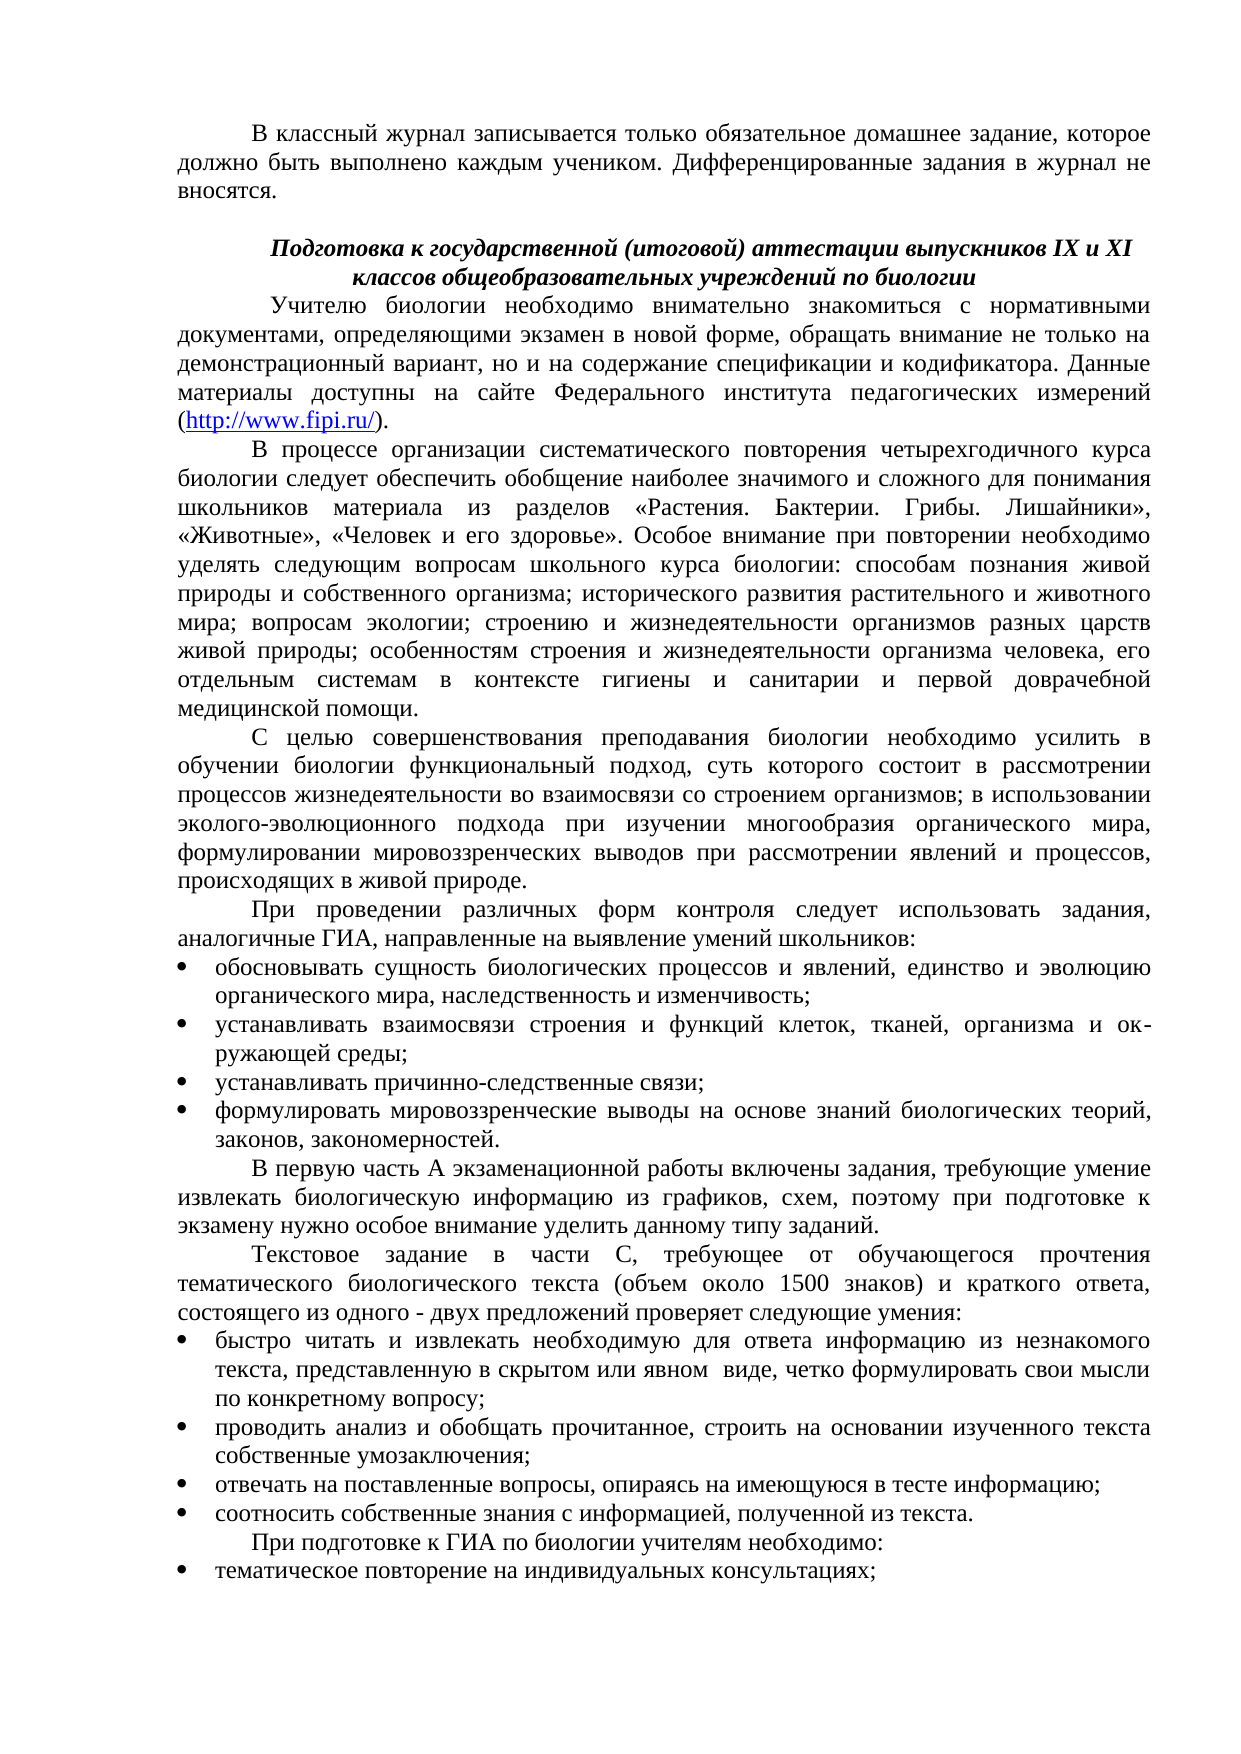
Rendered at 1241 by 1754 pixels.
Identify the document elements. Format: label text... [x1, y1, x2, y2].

list быстро читать и извлекать необходимую для ответа информацию из незнакомого текста, представленную в скрытом или явном виде, четко формулировать свои мысли по конкретному вопросу; [177, 1326, 1152, 1412]
text В процессе организации систематического повторения четырехгодичного курса биологии следует обеспечить обобщение наиболее значимого и сложного для понимания школьников материала из разделов «Растения. Бактерии. Грибы. Лишайники», «Животные», «Человек и его здоровье». Особое внимание при повторении необходимо уделять следующим вопросам школьного курса биологии: способам познания живой природы и собственного организма; исторического развития растительного и животного мира; вопросам экологии; строению и жизнедеятельности организмов разных царств живой природы; особенностям строения и жизнедеятельности организма человека, его отдельным системам в контексте гигиены и санитарии и первой доврачебной медицинской помощи. [177, 434, 1152, 722]
text В классный журнал записывается только обязательное домашнее задание, которое должно быть выполнено каждым учеником. Дифференцированные задания в журнал не вносятся. [177, 118, 1152, 204]
text При проведении различных форм контроля следует использовать задания, аналогичные ГИА, направленные на выявление умений школьников: [177, 894, 1152, 952]
list тематическое повторение на индивидуальных консультациях; [177, 1556, 1152, 1584]
text С целью совершенствования преподавания биологии необходимо усилить в обучении биологии функциональный подход, суть которого состоит в рассмотрении процессов жизнедеятельности во взаимосвязи со строением организмов; в использовании эколого-эволюционного подхода при изучении многообразия органического мира, формулировании мировоззренческих выводов при рассмотрении явлений и процессов, происходящих в живой природе. [177, 722, 1152, 894]
list отвечать на поставленные вопросы, опираясь на имеющуюся в тесте информацию; [177, 1469, 1152, 1498]
list формулировать мировоззренческие выводы на основе знаний биологических теорий, законов, закономерностей. [177, 1096, 1152, 1153]
list проводить анализ и обобщать прочитанное, строить на основании изученного текста собственные умозаключения; [177, 1412, 1152, 1469]
text Учителю биологии необходимо внимательно знакомиться с нормативными документами, определяющими экзамен в новой форме, обращать внимание не только на демонстрационный вариант, но и на содержание спецификации и кодификатора. Данные материалы доступны на сайте Федерального института педагогических измерений (http://www.fipi.ru/). [177, 291, 1152, 434]
list обосновывать сущность биологических процессов и явлений, единство и эволюцию органического мира, наследственность и изменчивость; [177, 952, 1152, 1009]
text Текстовое задание в части С, требующее от обучающегося прочтения тематического биологического текста (объем около 1500 знаков) и краткого ответа, состоящего из одного - двух предложений проверяет следующие умения: [177, 1239, 1152, 1326]
list устанавливать причинно-следственные связи; [177, 1067, 1152, 1096]
list соотносить собственные знания с информацией, полученной из текста. [177, 1498, 1152, 1527]
text Подготовка к государственной (итоговой) аттестации выпускников IX и XI классов общеобразовательных учреждений по биологии [177, 233, 1152, 291]
text При подготовке к ГИА по биологии учителям необходимо: [177, 1527, 1152, 1556]
list устанавливать взаимосвязи строения и функций клеток, тканей, организма и окружающей среды; [177, 1009, 1152, 1067]
text В первую часть А экзаменационной работы включены задания, требующие умение извлекать биологическую информацию из графиков, схем, поэтому при подготовке к экзамену нужно особое внимание уделить данному типу заданий. [177, 1153, 1152, 1239]
